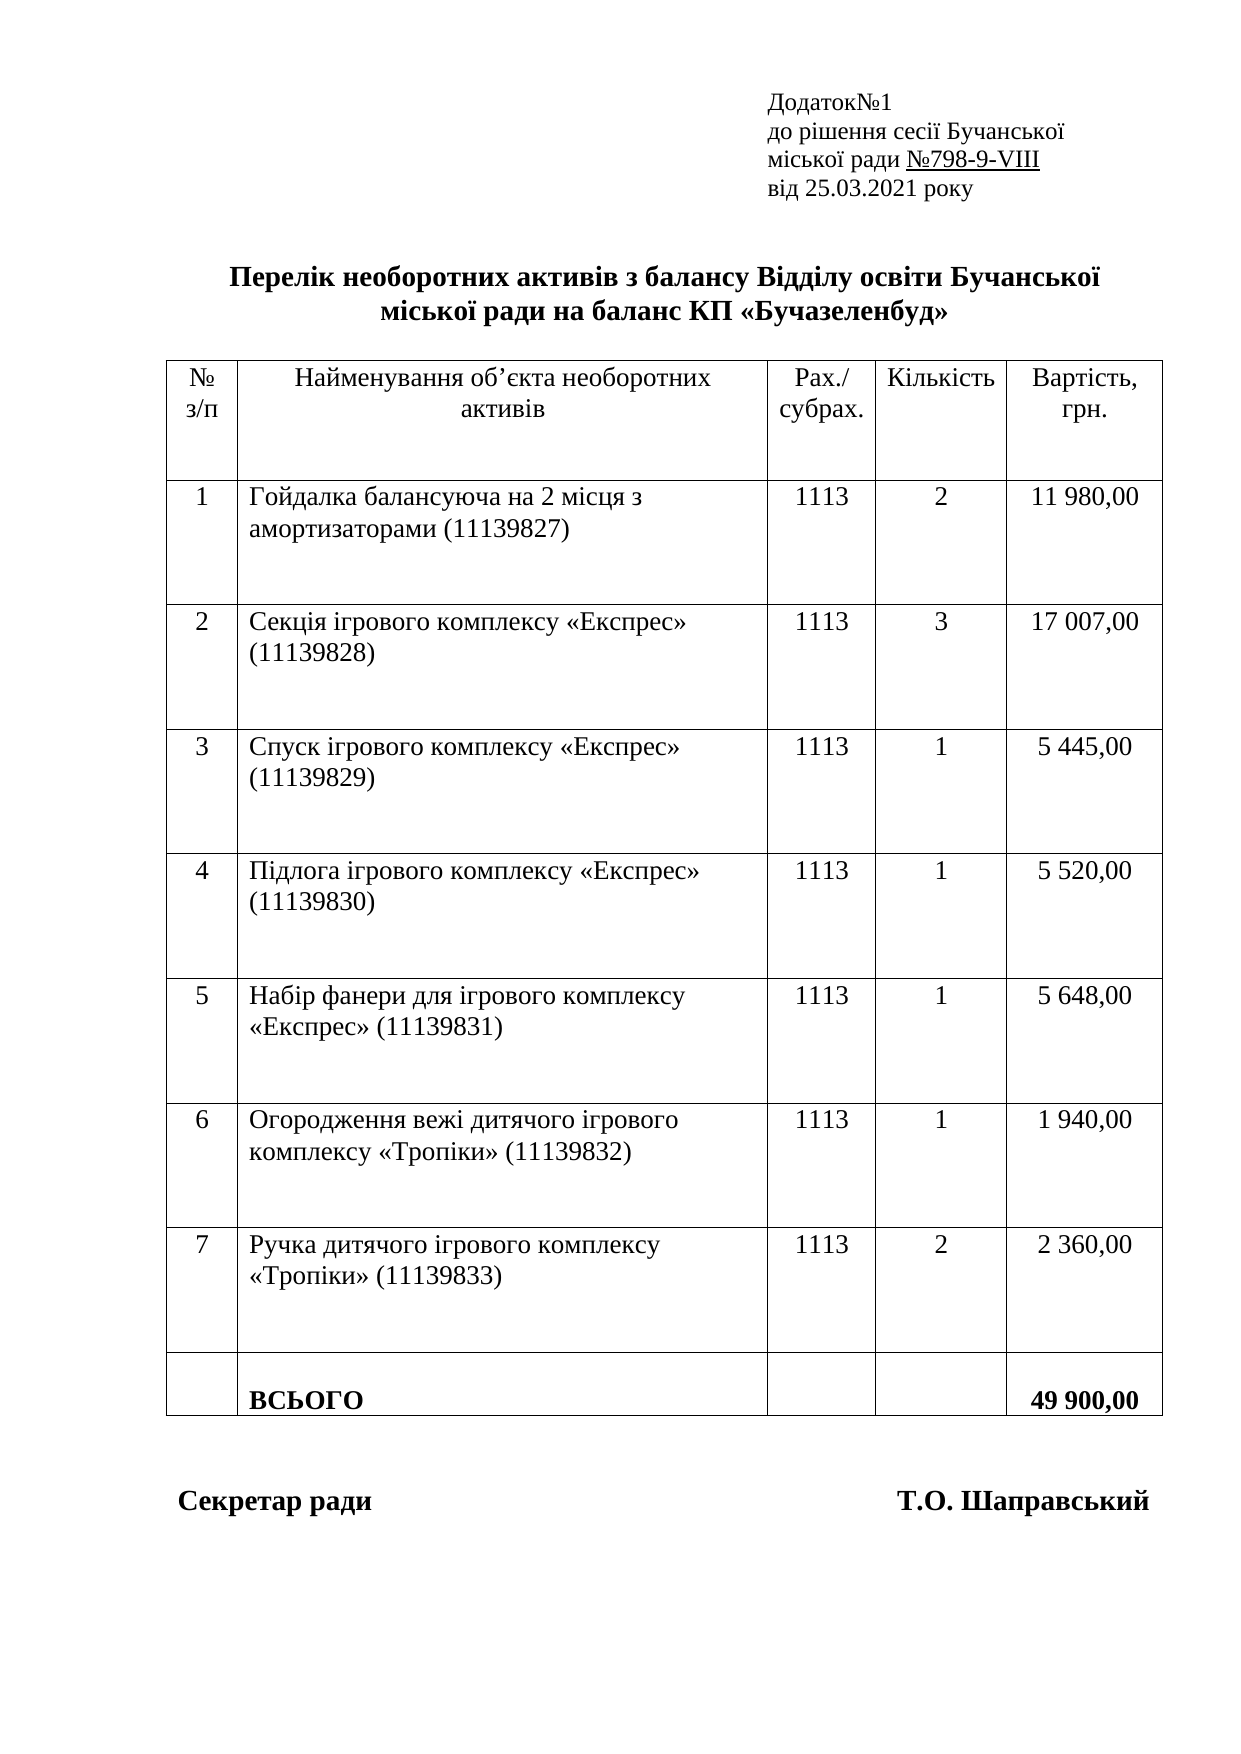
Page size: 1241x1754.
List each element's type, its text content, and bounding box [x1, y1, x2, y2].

table_cell 49 900,00 [1007, 1353, 1162, 1415]
table_header № з/п [167, 361, 237, 479]
table_cell 5 [167, 979, 237, 1102]
text від 25.03.2021 року [767, 173, 1152, 202]
table_header Кількість [876, 361, 1006, 479]
table_cell Спуск ігрового комплексу «Експрес» (11139829) [238, 730, 767, 853]
text Перелік необоротних активів з балансу Відділу освіти Бучанської [177, 259, 1152, 293]
table_cell Підлога ігрового комплексу «Експрес» (11139830) [238, 854, 767, 978]
table_cell 5 445,00 [1007, 730, 1162, 853]
text міської ради на баланс КП «Бучазеленбуд» [177, 293, 1152, 327]
table_cell 17 007,00 [1007, 605, 1162, 729]
table_cell 1 940,00 [1007, 1104, 1162, 1227]
table_header Найменування об’єкта необоротних активів [238, 361, 767, 479]
table_cell 1113 [768, 979, 875, 1102]
table_cell 1 [876, 730, 1006, 853]
table_cell Секція ігрового комплексу «Експрес» (11139828) [238, 605, 767, 729]
text міської ради №798-9-VIIІ [767, 144, 1152, 173]
table_cell 2 [876, 481, 1006, 604]
table_cell 11 980,00 [1007, 481, 1162, 604]
table_cell 1 [876, 1104, 1006, 1227]
table_cell 4 [167, 854, 237, 978]
table_cell Ручка дитячого ігрового комплексу «Тропіки» (11139833) [238, 1228, 767, 1352]
table_cell 1 [876, 979, 1006, 1102]
table_cell ВСЬОГО [238, 1353, 767, 1415]
table_cell 1113 [768, 605, 875, 729]
table_cell 1 [167, 481, 237, 604]
text Секретар ради Т.О. Шаправський [177, 1483, 1167, 1517]
table_header Рах./ субрах. [768, 361, 875, 479]
table_cell Набір фанери для ігрового комплексу «Експрес» (11139831) [238, 979, 767, 1102]
table_cell 6 [167, 1104, 237, 1227]
table_cell [768, 1353, 875, 1415]
table_cell 1 [876, 854, 1006, 978]
table_cell Огородження вежі дитячого ігрового комплексу «Тропіки» (11139832) [238, 1104, 767, 1227]
table_cell 1113 [768, 1228, 875, 1352]
table_cell [876, 1353, 1006, 1415]
text до рішення сесії Бучанської [767, 116, 1152, 144]
table_cell 1113 [768, 854, 875, 978]
table_cell 2 [167, 605, 237, 729]
table_cell 5 520,00 [1007, 854, 1162, 978]
table_cell 1113 [768, 1104, 875, 1227]
table_cell 5 648,00 [1007, 979, 1162, 1102]
table_cell Гойдалка балансуюча на 2 місця з амортизаторами (11139827) [238, 481, 767, 604]
table_cell 3 [167, 730, 237, 853]
table_cell 7 [167, 1228, 237, 1352]
table_cell 3 [876, 605, 1006, 729]
table_cell 1113 [768, 730, 875, 853]
table_cell 2 360,00 [1007, 1228, 1162, 1352]
table_header Вартість, грн. [1007, 361, 1162, 479]
table_cell 1113 [768, 481, 875, 604]
table_cell 2 [876, 1228, 1006, 1352]
table_cell [167, 1353, 237, 1415]
text Додаток№1 [767, 87, 1152, 116]
